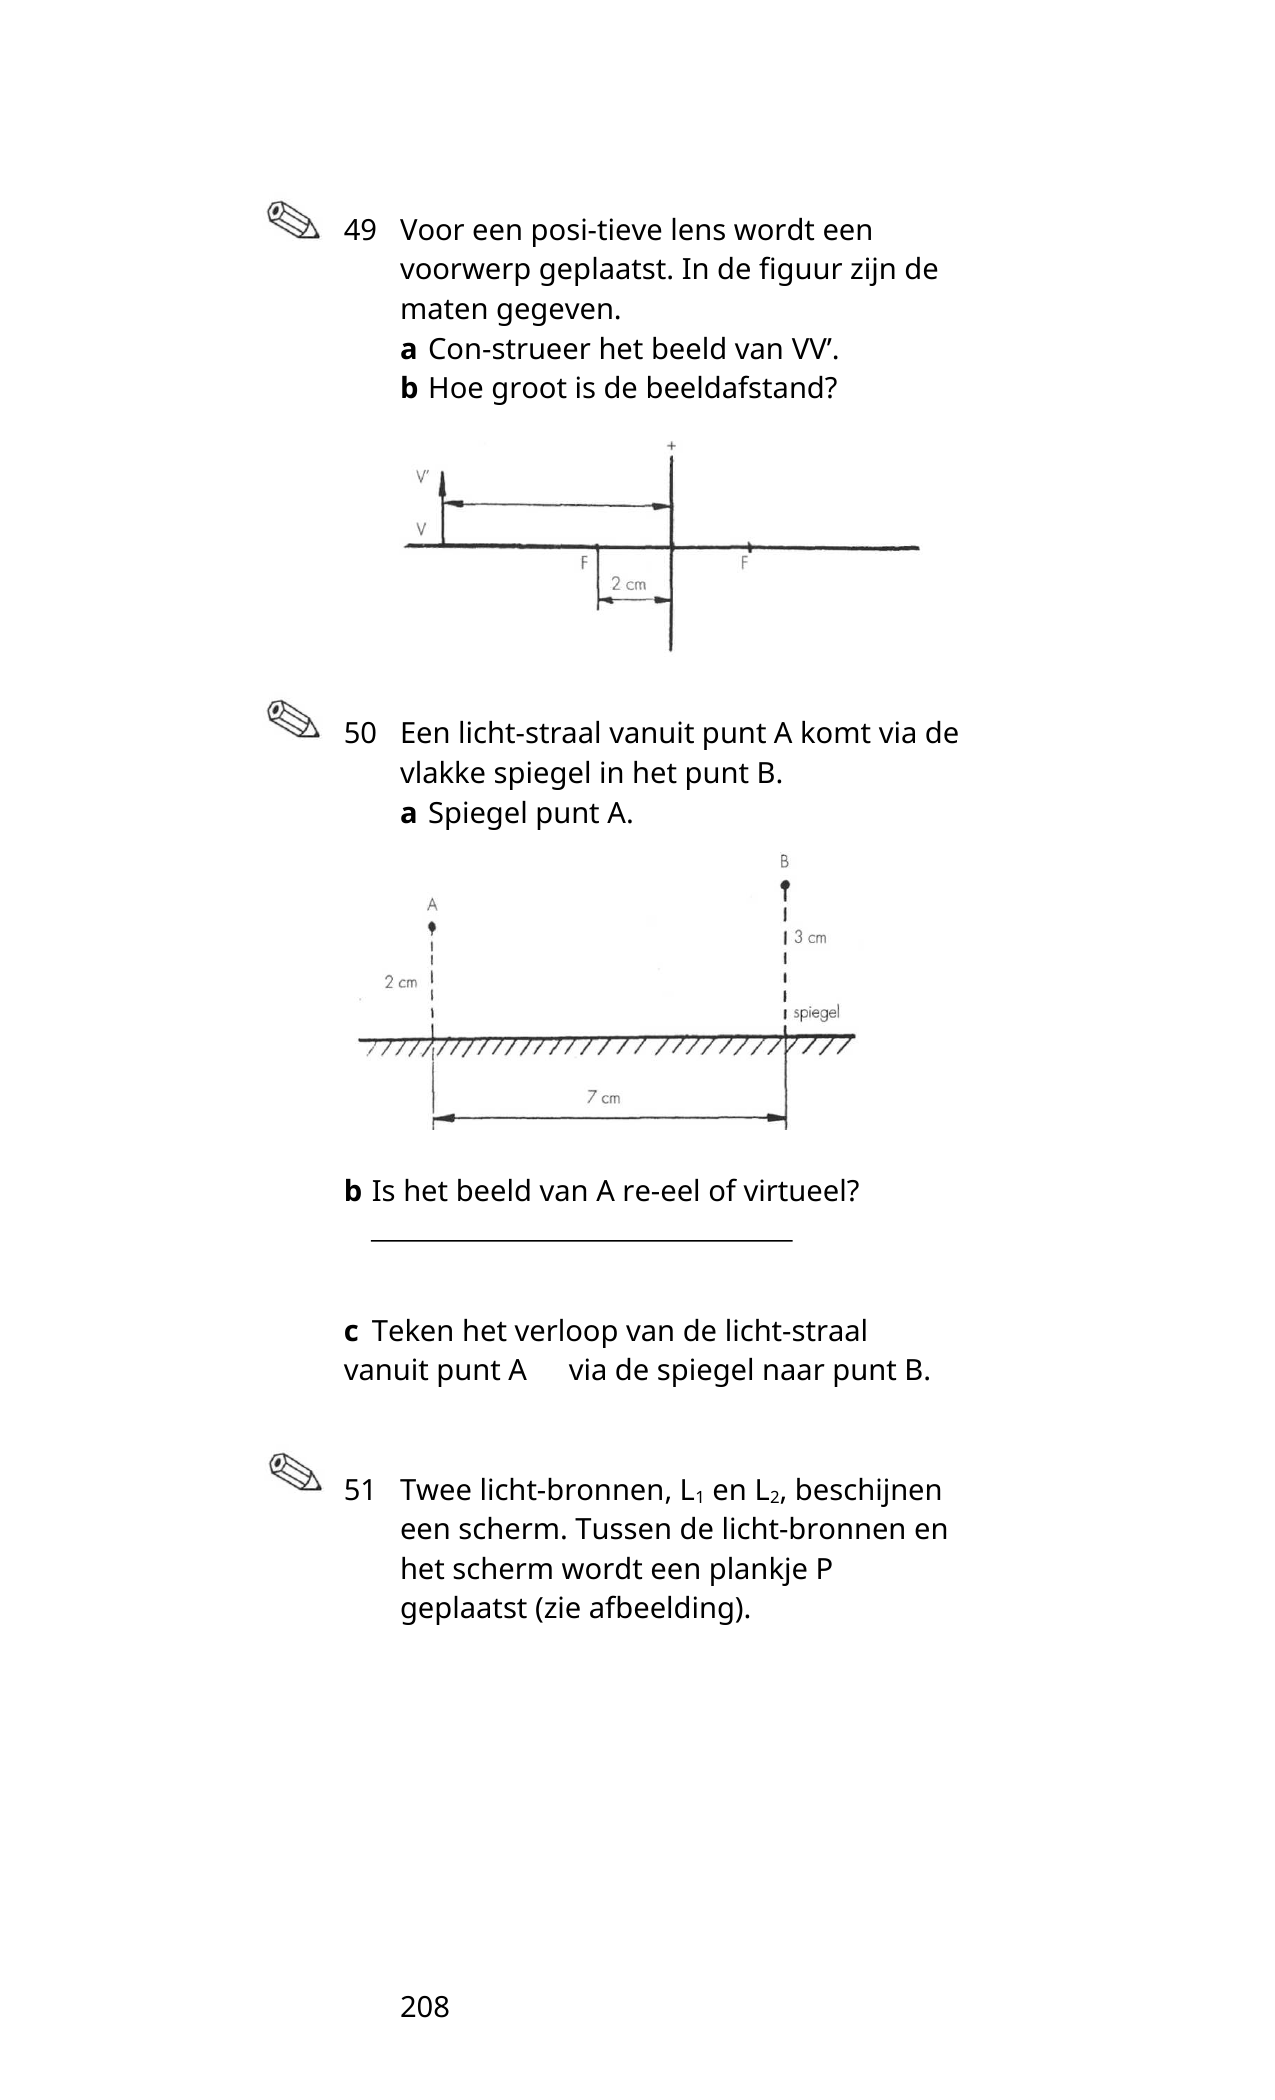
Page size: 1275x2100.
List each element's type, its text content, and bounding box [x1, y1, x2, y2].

picture [256, 192, 332, 259]
picture [387, 428, 967, 662]
text a Con-strueer het beeld van VV’. [343, 328, 1002, 368]
picture [256, 692, 332, 758]
picture [343, 851, 891, 1130]
text a Spiegel punt A. [343, 792, 1002, 832]
picture [258, 1444, 334, 1510]
text c Teken het verloop van de licht-straal vanuit punt A via de spiegel naar punt B. [343, 1310, 959, 1389]
text 51 Twee licht-bronnen, L1 en L2, beschijnen een scherm. Tussen de licht-bronnen en het scherm wordt een plankje P geplaatst (zie afbeelding). [343, 1469, 958, 1627]
text 49 Voor een posi-tieve lens wordt een voorwerp geplaatst. In de figuur zijn de maten gegeven. [343, 209, 1002, 328]
text b Hoe groot is de beeldafstand? [343, 368, 1002, 407]
